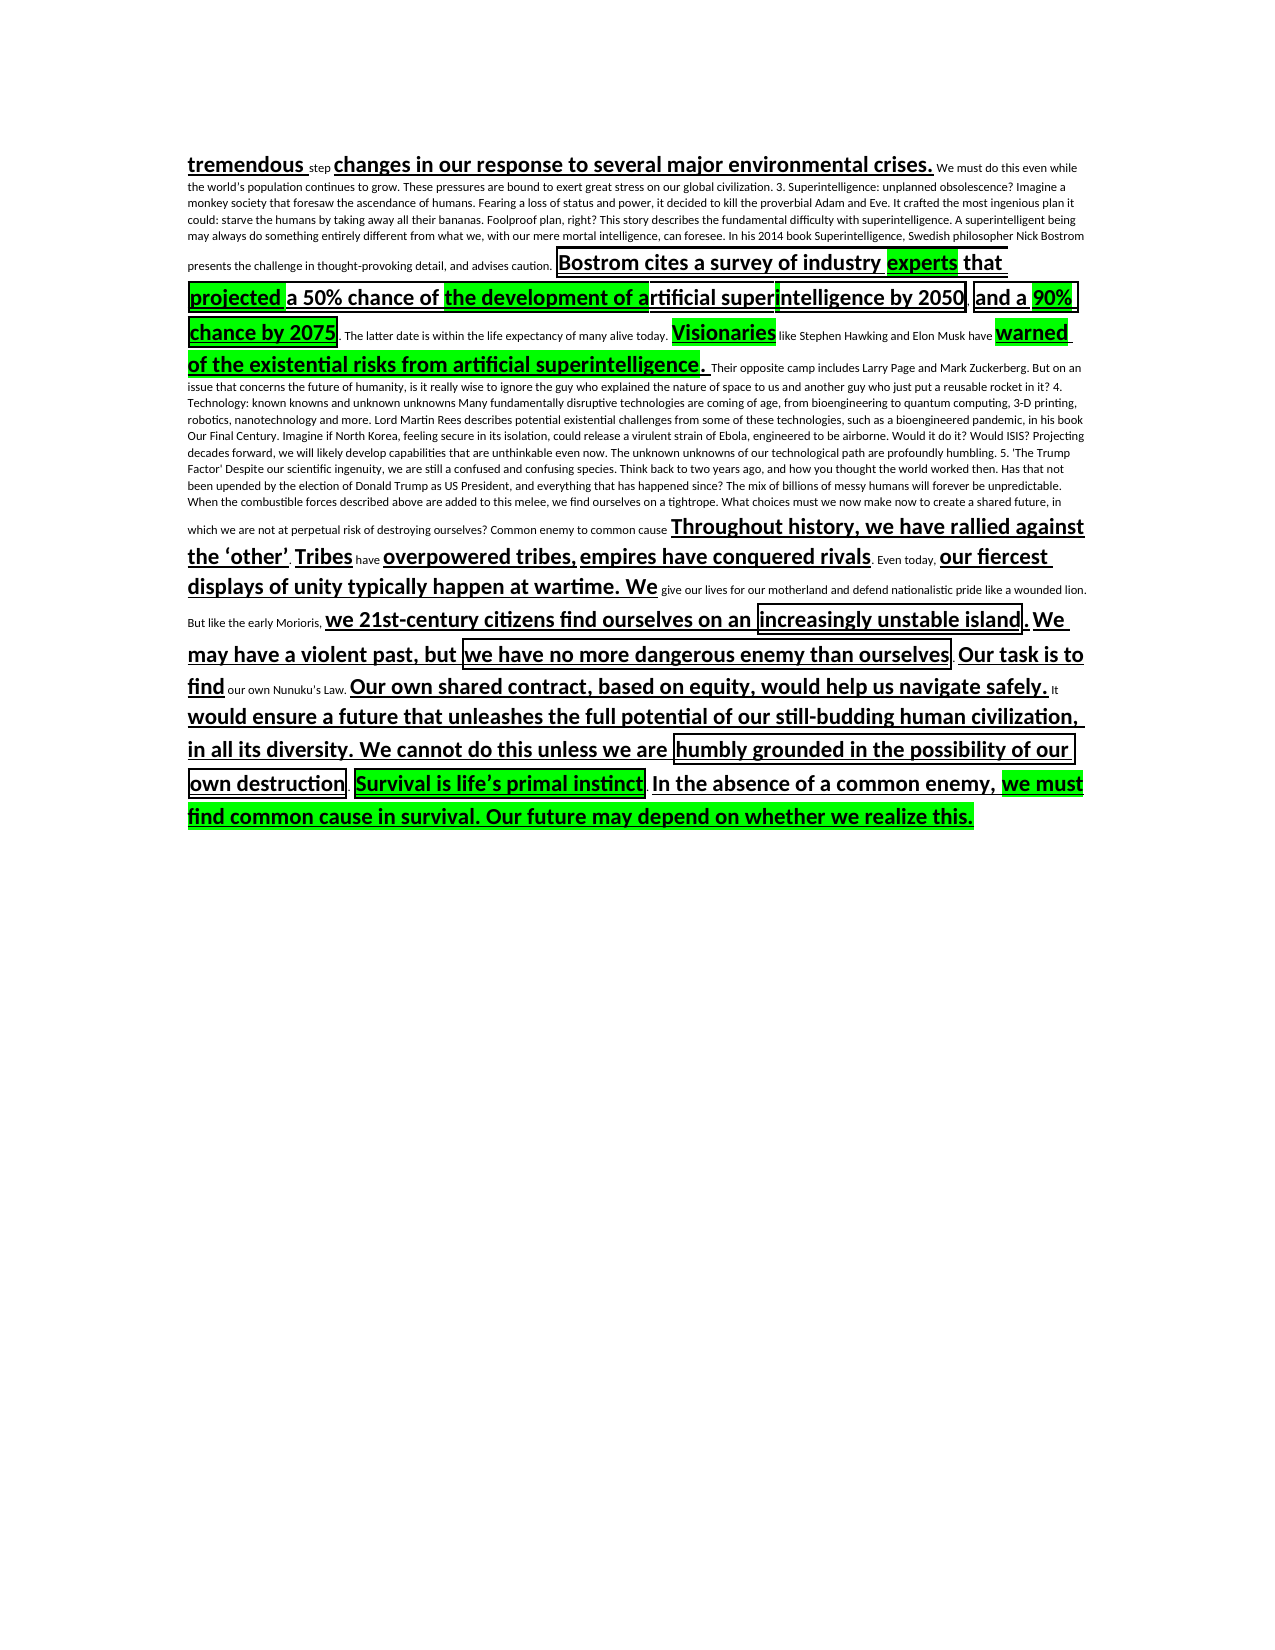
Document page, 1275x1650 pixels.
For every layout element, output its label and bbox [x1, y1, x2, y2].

text [187, 150, 1087, 830]
